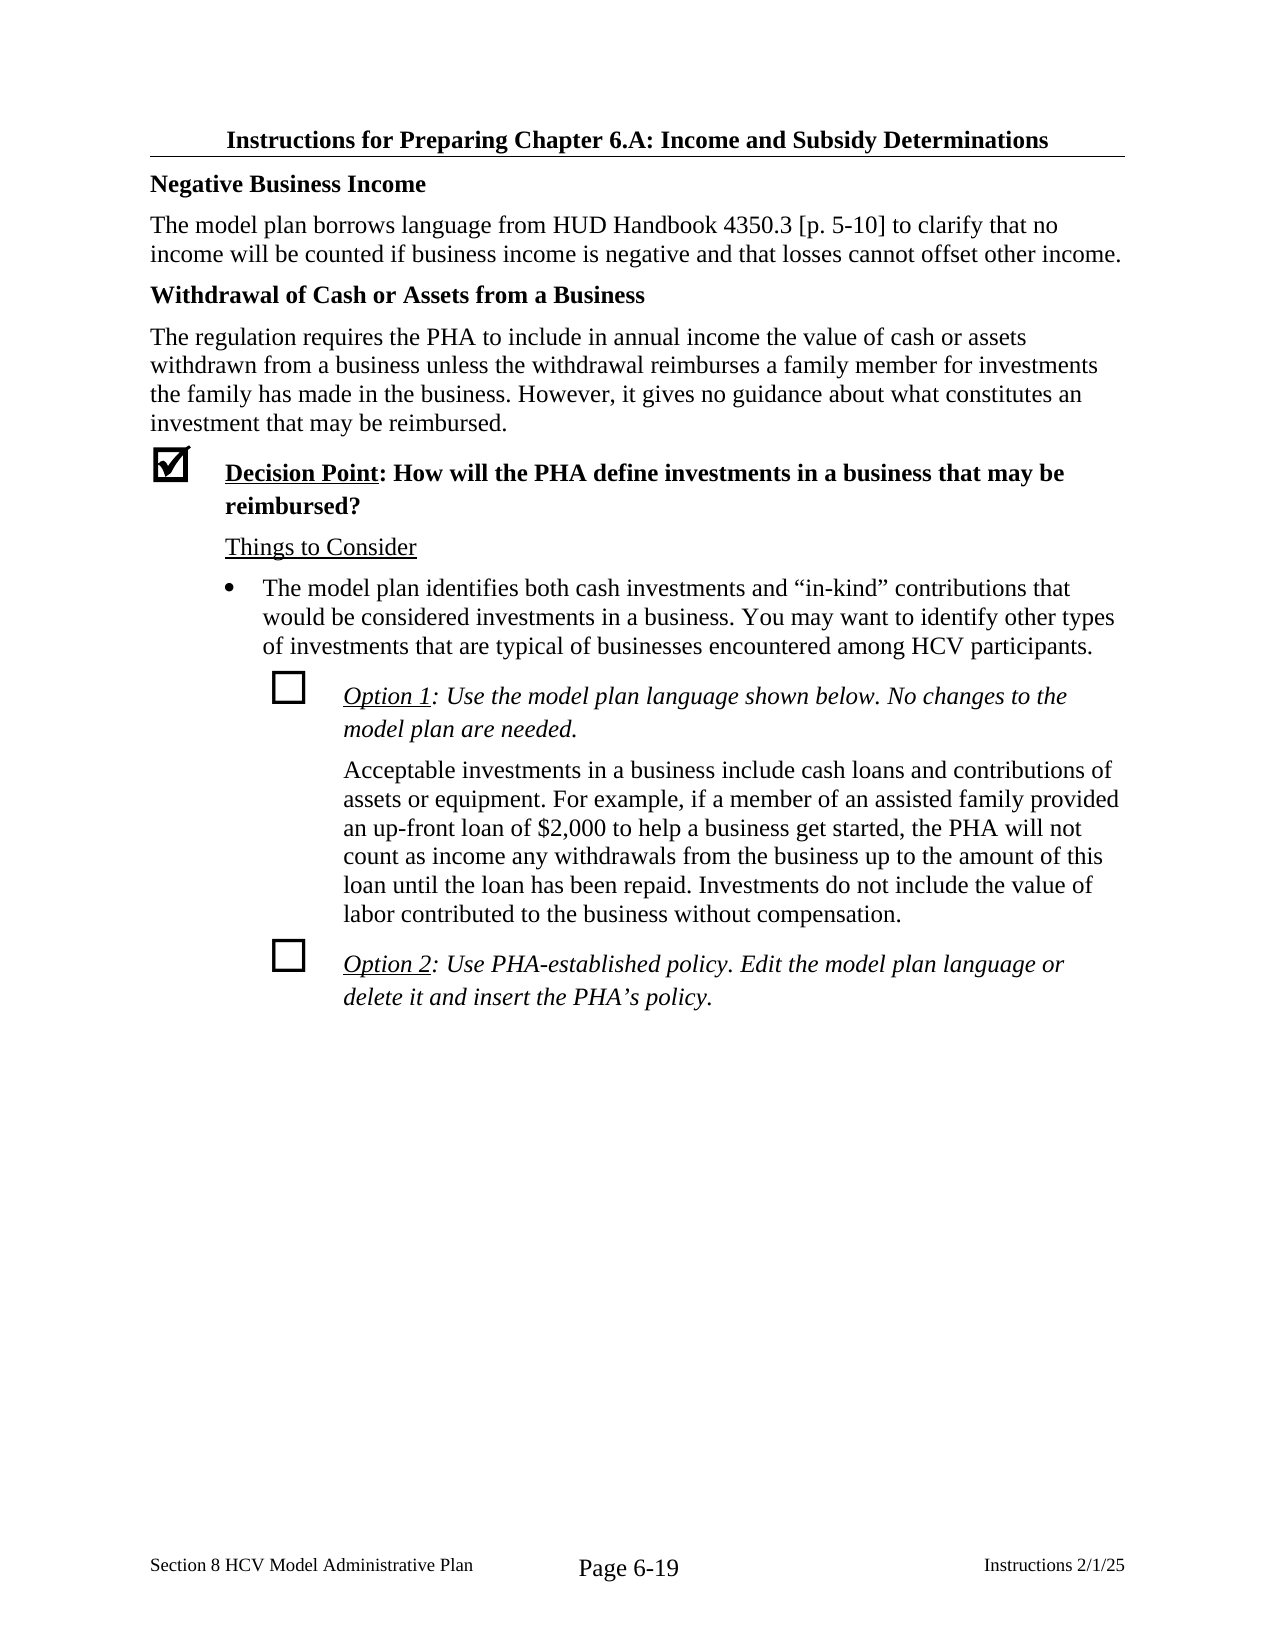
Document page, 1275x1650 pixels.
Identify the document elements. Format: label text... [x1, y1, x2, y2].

text Acceptable investments in a business include cash loans and contributions of assets or equipment. For example, if a member of an assisted family provided an up-front loan of $2,000 to help a business get started, the PHA will not count as income any withdrawals from the business up to the amount of this loan until the loan has been repaid. Investments do not include the value of labor contributed to the business without compensation. [343, 755, 1125, 928]
text Withdrawal of Cash or Assets from a Business [150, 281, 1125, 309]
text Option 1: Use the model plan language shown below. No changes to the model plan are needed. [268, 672, 1125, 743]
text Option 2: Use PHA-established policy. Edit the model plan language or delete it and insert the PHA’s policy. [268, 940, 1125, 1011]
text Decision Point: How will the PHA define investments in a business that may be reimbursed? [150, 449, 1125, 520]
text The regulation requires the PHA to include in annual income the value of cash or assets withdrawn from a business unless the withdrawal reimburses a family member for investments the family has made in the business. However, it gives no guidance about what constitutes an investment that may be reimbursed. [150, 322, 1125, 437]
list The model plan identifies both cash investments and “in-kind” contributions that would be considered investments in a business. You may want to identify other types of investments that are typical of businesses encountered among HCV participants. [225, 573, 1125, 660]
text Negative Business Income [150, 169, 1125, 198]
text Things to Consider [225, 532, 1125, 561]
text The model plan borrows language from HUD Handbook 4350.3 [p. 5-10] to clarify that no income will be counted if business income is negative and that losses cannot offset other income. [150, 211, 1125, 268]
